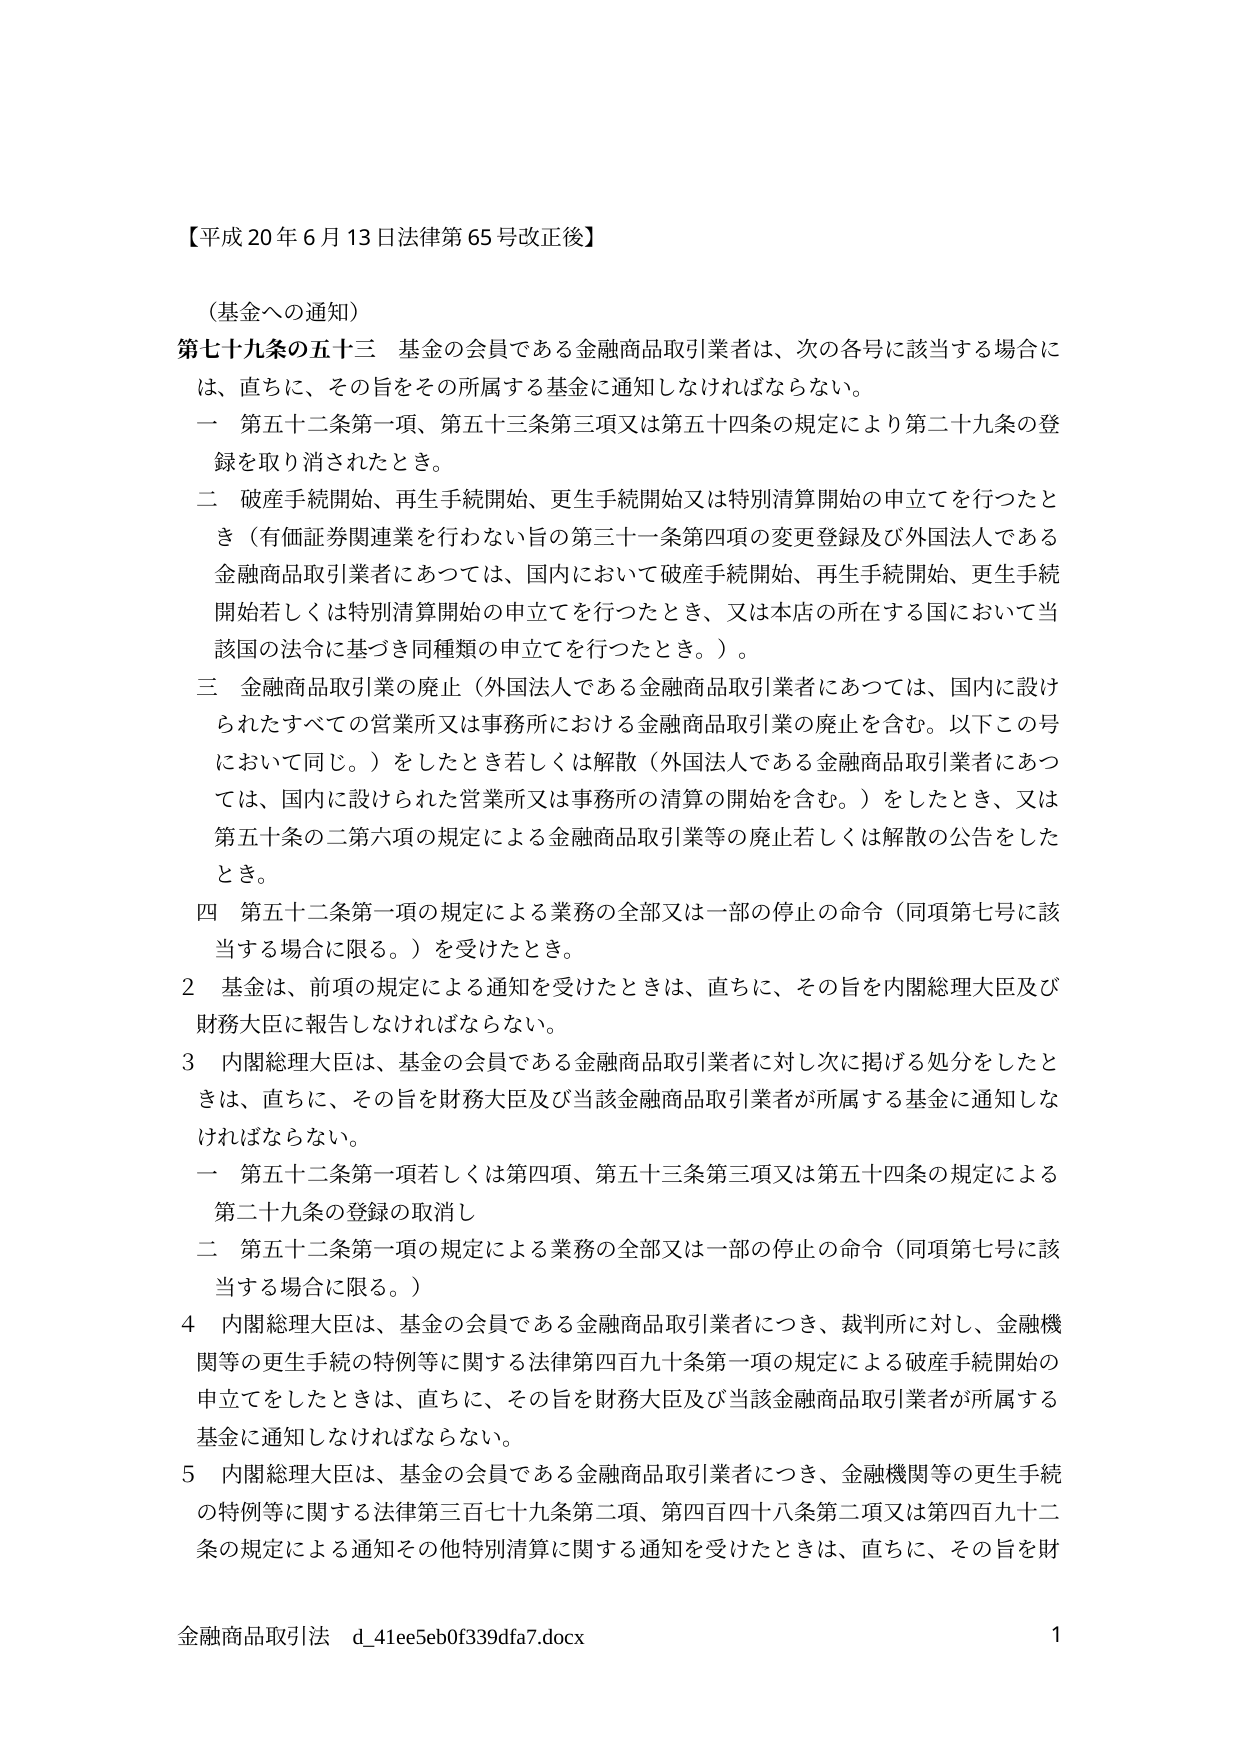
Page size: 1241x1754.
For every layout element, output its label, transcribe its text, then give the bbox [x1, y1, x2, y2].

text ３ 内閣総理大臣は、基金の会員である金融商品取引業者に対し次に掲げる処分をしたときは、直ちに、その旨を財務大臣及び当該金融商品取引業者が所属する基金に通知しなければならない。 [177, 1042, 1063, 1154]
text 一 第五十二条第一項若しくは第四項、第五十三条第三項又は第五十四条の規定による第二十九条の登録の取消し [196, 1154, 1063, 1229]
text 第七十九条の五十三 基金の会員である金融商品取引業者は、次の各号に該当する場合には、直ちに、その旨をその所属する基金に通知しなければならない。 [177, 329, 1063, 404]
text 三 金融商品取引業の廃止（外国法人である金融商品取引業者にあつては、国内に設けられたすべての営業所又は事務所における金融商品取引業の廃止を含む。以下この号において同じ。）をしたとき若しくは解散（外国法人である金融商品取引業者にあつては、国内に設けられた営業所又は事務所の清算の開始を含む。）をしたとき、又は第五十条の二第六項の規定による金融商品取引業等の廃止若しくは解散の公告をしたとき。 [196, 667, 1063, 892]
text ４ 内閣総理大臣は、基金の会員である金融商品取引業者につき、裁判所に対し、金融機関等の更生手続の特例等に関する法律第四百九十条第一項の規定による破産手続開始の申立てをしたときは、直ちに、その旨を財務大臣及び当該金融商品取引業者が所属する基金に通知しなければならない。 [177, 1304, 1063, 1454]
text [177, 1454, 1063, 1567]
text （基金への通知） [196, 292, 1063, 329]
text 四 第五十二条第一項の規定による業務の全部又は一部の停止の命令（同項第七号に該当する場合に限る。）を受けたとき。 [196, 892, 1063, 967]
text 【平成20年6月13日法律第65号改正後】 [177, 217, 1063, 254]
text 二 第五十二条第一項の規定による業務の全部又は一部の停止の命令（同項第七号に該当する場合に限る。） [196, 1229, 1063, 1304]
text 二 破産手続開始、再生手続開始、更生手続開始又は特別清算開始の申立てを行つたとき（有価証券関連業を行わない旨の第三十一条第四項の変更登録及び外国法人である金融商品取引業者にあつては、国内において破産手続開始、再生手続開始、更生手続開始若しくは特別清算開始の申立てを行つたとき、又は本店の所在する国において当該国の法令に基づき同種類の申立てを行つたとき。）。 [196, 479, 1063, 667]
text ２ 基金は、前項の規定による通知を受けたときは、直ちに、その旨を内閣総理大臣及び財務大臣に報告しなければならない。 [177, 967, 1063, 1042]
text 一 第五十二条第一項、第五十三条第三項又は第五十四条の規定により第二十九条の登録を取り消されたとき。 [196, 404, 1063, 479]
